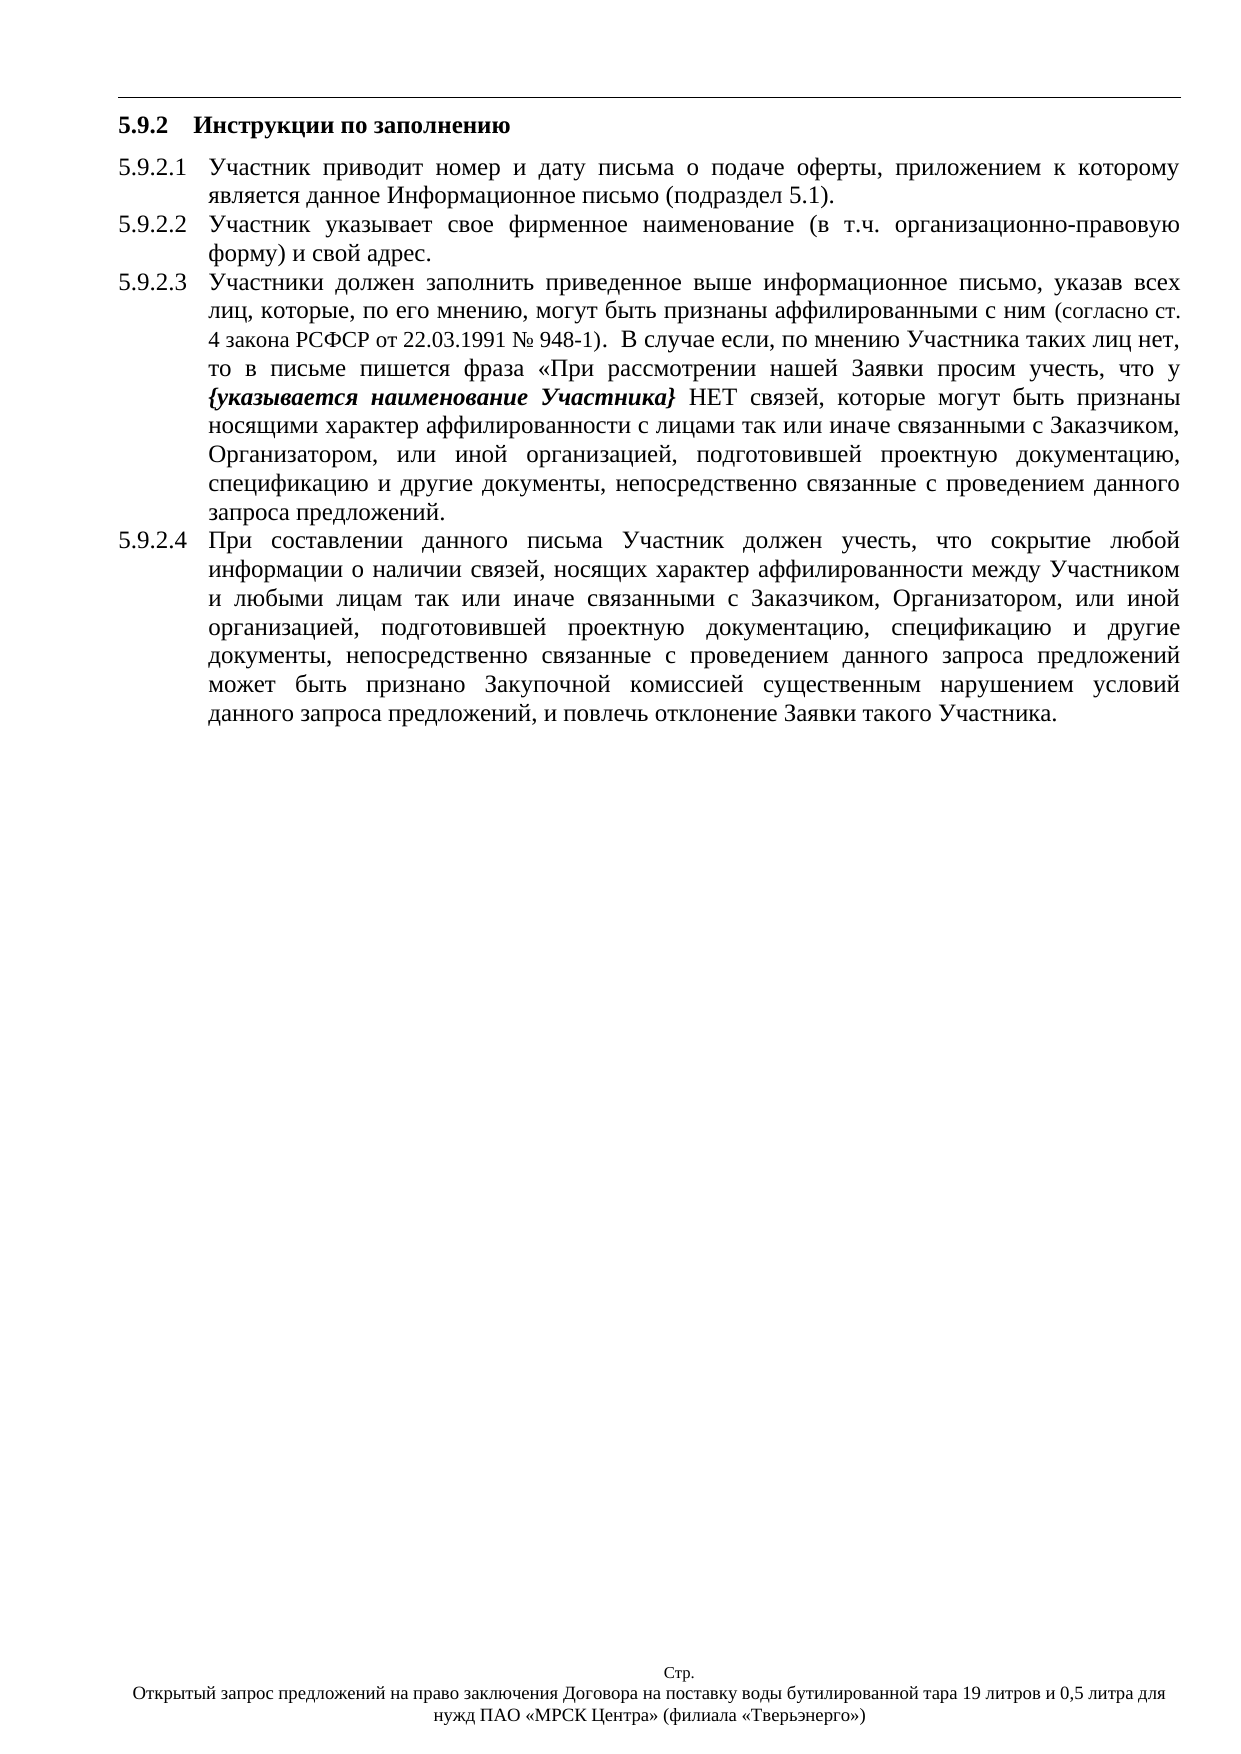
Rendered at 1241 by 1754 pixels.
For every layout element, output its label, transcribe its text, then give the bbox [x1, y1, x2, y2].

list Участник указывает свое фирменное наименование (в т.ч. организационно-правовую форму) и свой адрес. [118, 209, 1181, 267]
subtitle Инструкции по заполнению [118, 111, 1181, 139]
list При составлении данного письма Участник должен учесть, что сокрытие любой информации о наличии связей, носящих характер аффилированности между Участником и любыми лицам так или иначе связанными с Заказчиком, Организатором, или иной организацией, подготовившей проектную документацию, спецификацию и другие документы, непосредственно связанные с проведением данного запроса предложений может быть признано Закупочной комиссией существенным нарушением условий данного запроса предложений, и повлечь отклонение Заявки такого Участника. [118, 526, 1181, 727]
list Участники должен заполнить приведенное выше информационное письмо, указав всех лиц, которые, по его мнению, могут быть признаны аффилированными с ним (согласно ст. 4 закона РСФСР от 22.03.1991 № 948-1). В случае если, по мнению Участника таких лиц нет, то в письме пишется фраза «При рассмотрении нашей Заявки просим учесть, что у {указывается наименование Участника} НЕТ связей, которые могут быть признаны носящими характер аффилированности с лицами так или иначе связанными с Заказчиком, Организатором, или иной организацией, подготовившей проектную документацию, спецификацию и другие документы, непосредственно связанные с проведением данного запроса предложений. [118, 267, 1181, 526]
list Участник приводит номер и дату письма о подаче оферты, приложением к которому является данное Информационное письмо (подраздел 5.1). [118, 152, 1181, 209]
